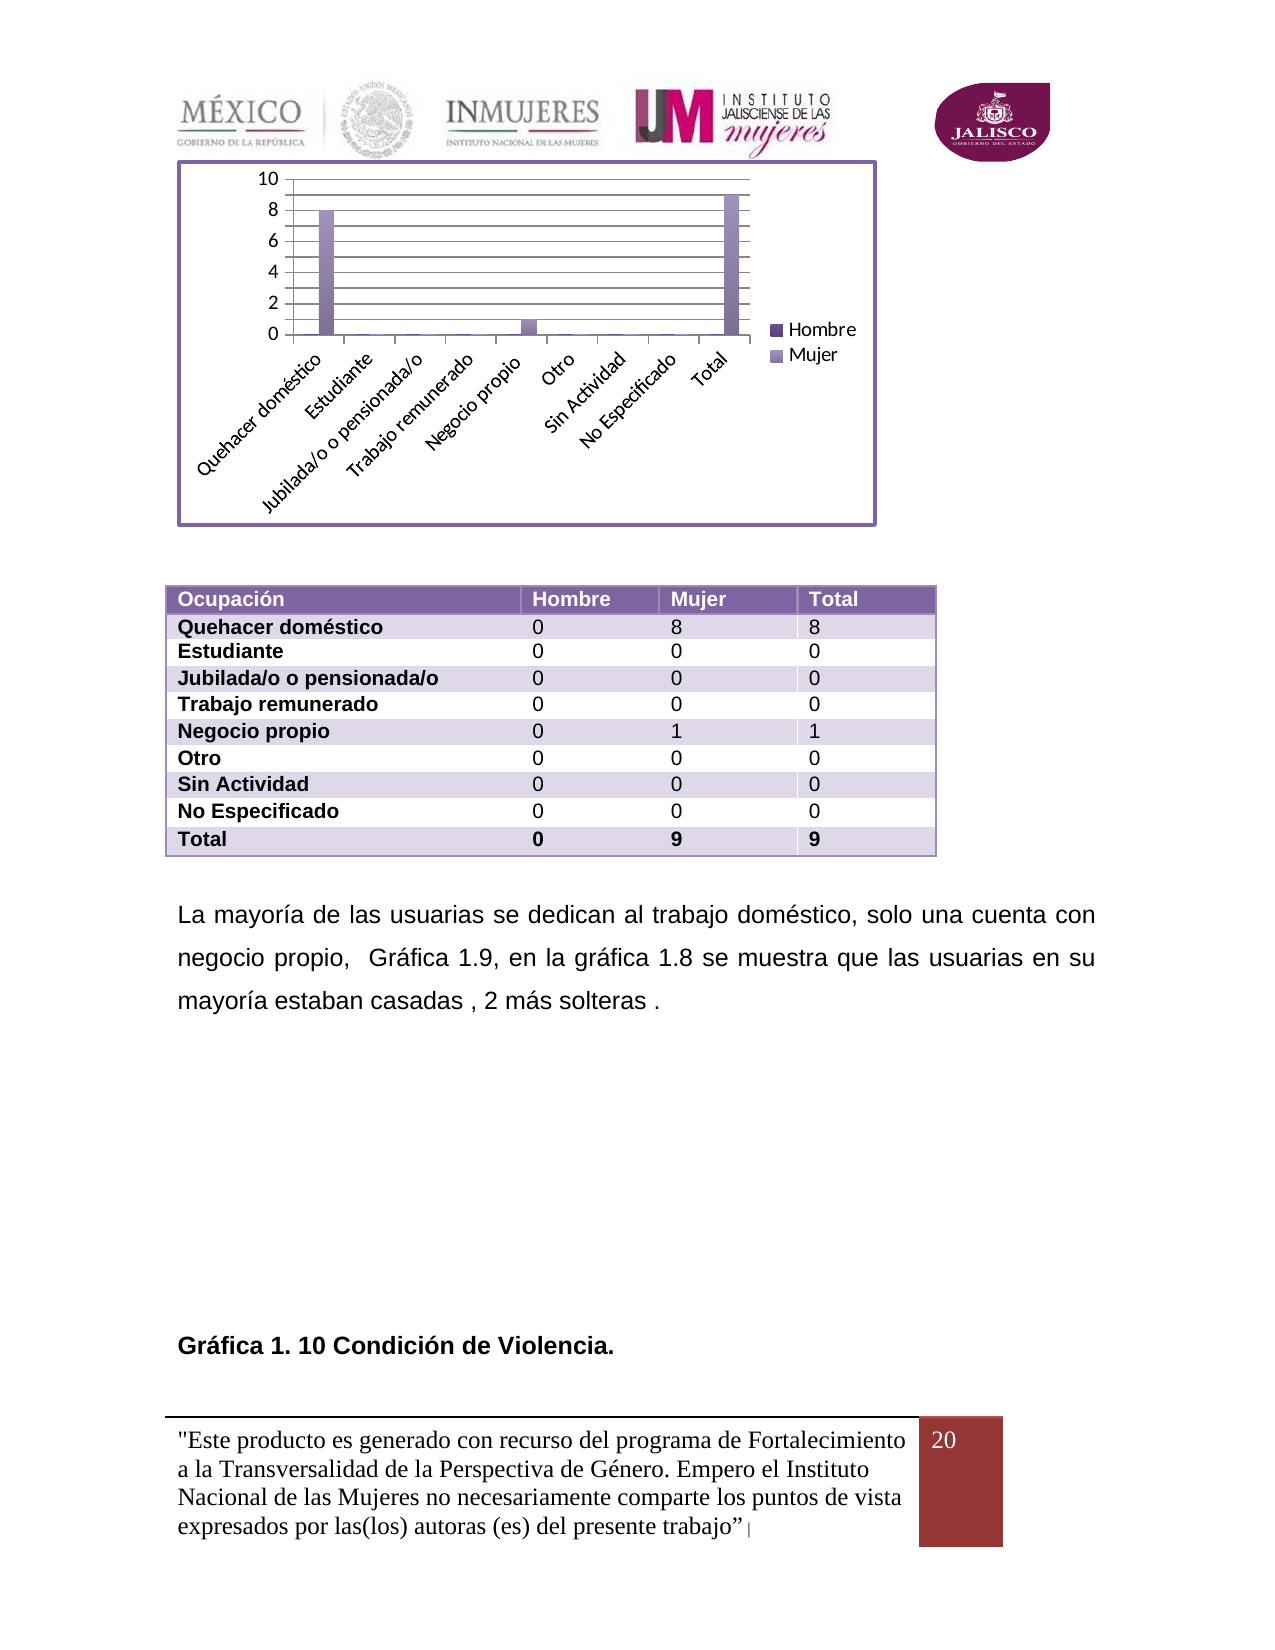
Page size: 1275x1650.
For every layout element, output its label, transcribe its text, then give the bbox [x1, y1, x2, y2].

table_cell 1 [659, 719, 797, 745]
table_cell 0 [521, 745, 659, 772]
table_cell 1 [798, 719, 935, 745]
table_cell 0 [521, 799, 659, 827]
table_header Mujer [660, 587, 796, 613]
table_header Ocupación [167, 587, 520, 613]
table_header Total [799, 587, 935, 613]
table_cell 0 [521, 772, 659, 798]
table_cell 0 [659, 639, 797, 666]
table_cell Total [167, 827, 521, 855]
table_cell 0 [659, 799, 797, 827]
text La mayoría de las usuarias se dedican al trabajo doméstico, solo una cuenta con negocio propio, Gráfica 1.9, en la gráfica 1.8 se muestra que las usuarias en su mayoría estaban casadas , 2 más solteras . [177, 900, 1098, 1015]
table_cell 0 [659, 666, 797, 692]
picture [934, 82, 1051, 162]
table_cell 0 [798, 692, 935, 719]
table_header Hombre [522, 587, 658, 613]
table_cell 0 [521, 639, 659, 666]
table_cell 0 [521, 692, 659, 719]
table_cell 0 [798, 799, 935, 827]
table_cell 0 [798, 745, 935, 772]
table_cell 9 [798, 827, 935, 855]
table_cell Otro [167, 745, 521, 772]
table_cell 0 [659, 692, 797, 719]
table_cell 0 [521, 827, 659, 855]
table_cell 0 [521, 615, 659, 639]
table_cell 9 [659, 827, 797, 855]
table_cell 0 [798, 639, 935, 666]
table_cell 0 [521, 666, 659, 692]
table_cell Sin Actividad [167, 772, 521, 798]
table_cell 8 [659, 615, 797, 639]
table_cell 8 [798, 615, 935, 639]
table_cell Estudiante [167, 639, 521, 666]
table_cell 0 [798, 666, 935, 692]
picture [177, 73, 844, 160]
table_cell Trabajo remunerado [167, 692, 521, 719]
table_cell No Especificado [167, 799, 521, 827]
table_cell 0 [798, 772, 935, 798]
table_cell Negocio propio [167, 719, 521, 745]
table_cell Quehacer doméstico [167, 615, 521, 639]
table_cell Jubilada/o o pensionada/o [167, 666, 521, 692]
table_cell 0 [659, 772, 797, 798]
table_cell 0 [659, 745, 797, 772]
text Gráfica 1. 10 Condición de Violencia. [177, 1331, 1098, 1360]
table_cell 0 [521, 719, 659, 745]
